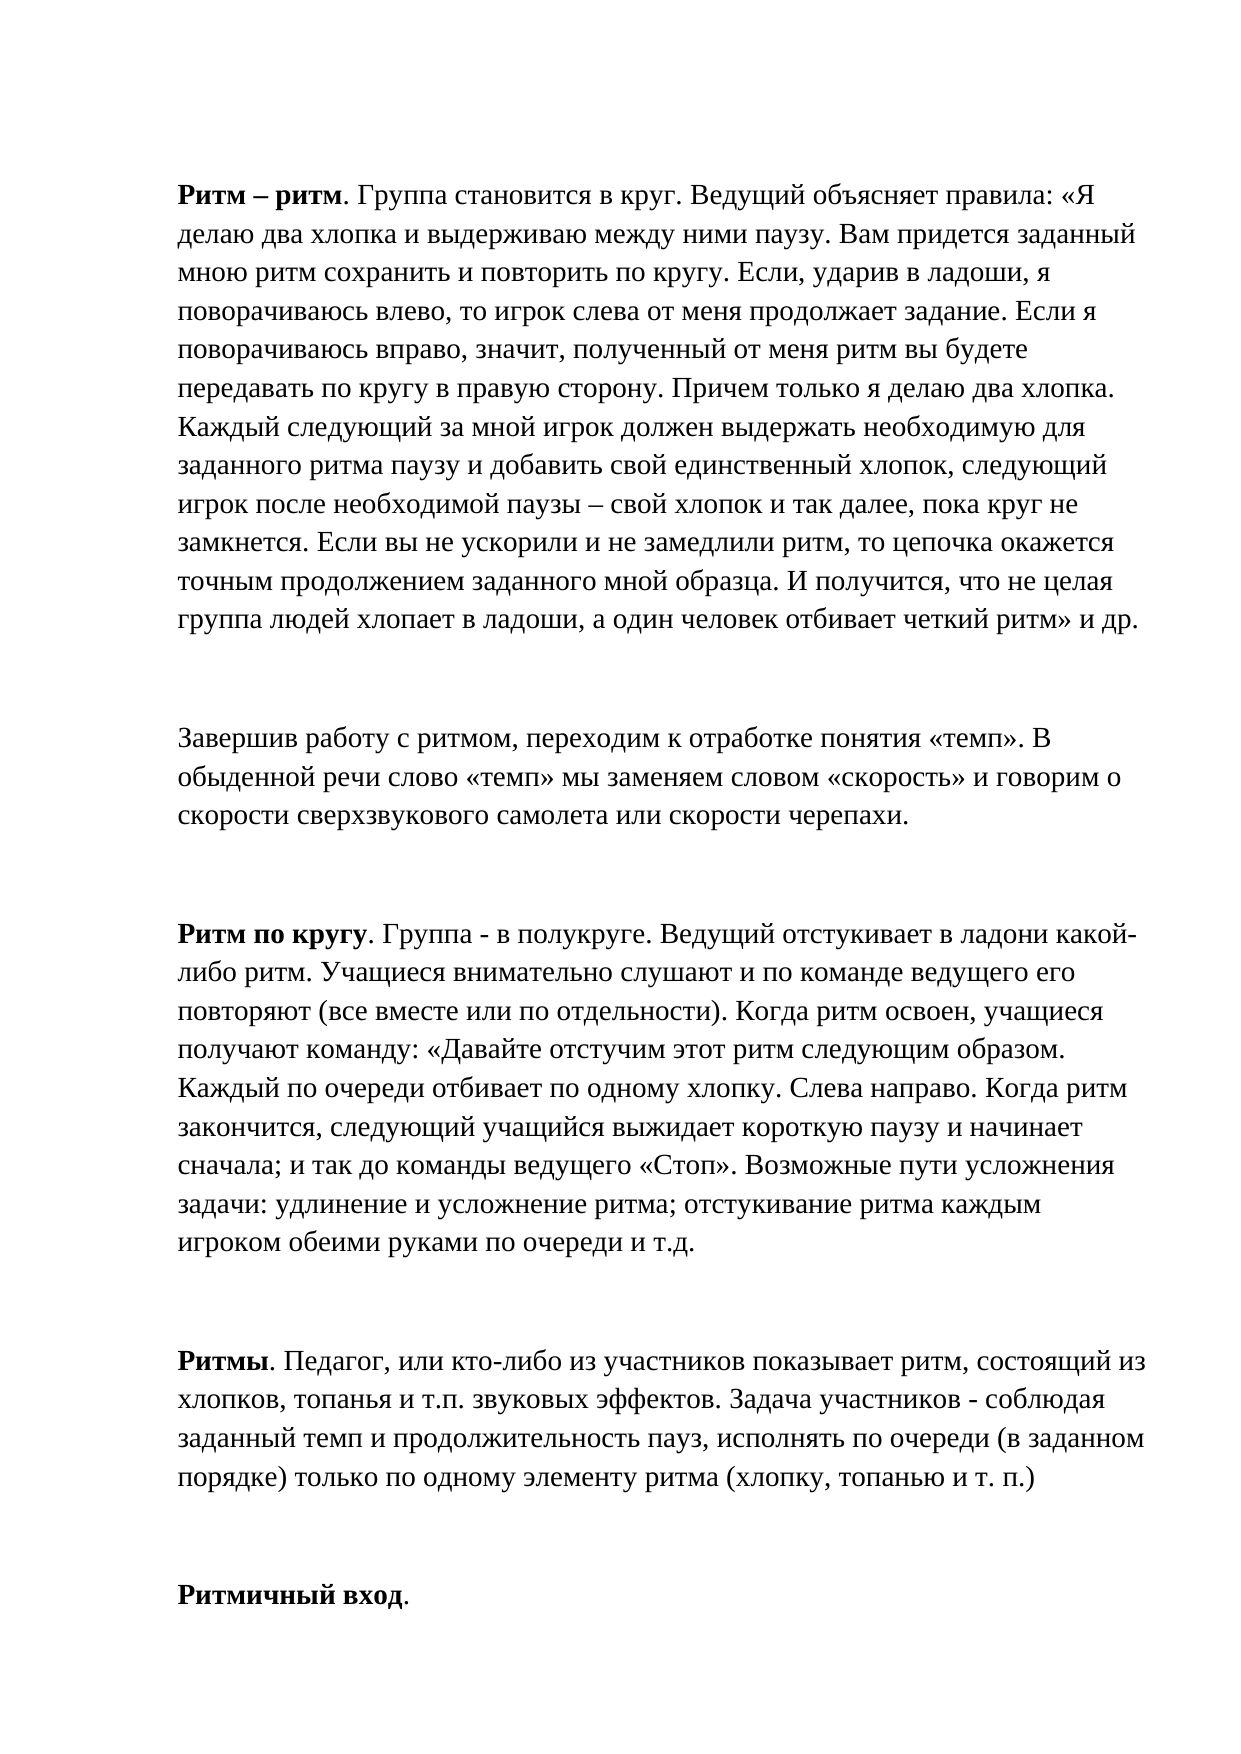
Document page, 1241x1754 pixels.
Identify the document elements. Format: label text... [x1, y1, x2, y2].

text Завершив работу с ритмом, переходим к отработке понятия «темп». В обыденной речи слово «темп» мы заменяем словом «скорость» и говорим о скорости сверхзвукового самолета или скорости черепахи. [177, 720, 1152, 831]
text Ритмичный вход. [177, 1577, 1152, 1611]
text Ритм по кругу. Группа - в полукруге. Ведущий отстукивает в ладони какой-либо ритм. Учащиеся внимательно слушают и по команде ведущего его повторяют (все вместе или по отдельности). Когда ритм освоен, учащиеся получают команду: «Давайте отстучим этот ритм следующим образом. Каждый по очереди отбивает по одному хлопку. Слева направо. Когда ритм закончится, следующий учащийся выжидает короткую паузу и начинает сначала; и так до команды ведущего «Стоп». Возможные пути усложнения задачи: удлинение и усложнение ритма; отстукивание ритма каждым игроком обеими руками по очереди и т.д. [177, 916, 1152, 1258]
text Ритм – ритм. Группа становится в круг. Ведущий объясняет правила: «Я делаю два хлопка и выдерживаю между ними паузу. Вам придется заданный мною ритм сохранить и повторить по кругу. Если, ударив в ладоши, я поворачиваюсь влево, то игрок слева от меня продолжает задание. Если я поворачиваюсь вправо, значит, полученный от меня ритм вы будете передавать по кругу в правую сторону. Причем только я делаю два хлопка. Каждый следующий за мной игрок должен выдержать необходимую для заданного ритма паузу и добавить свой единственный хлопок, следующий игрок после необходимой паузы – свой хлопок и так далее, пока круг не замкнется. Если вы не ускорили и не замедлили ритм, то цепочка окажется точным продолжением заданного мной образца. И получится, что не целая группа людей хлопает в ладоши, а один человек отбивает четкий ритм» и др. [177, 177, 1152, 635]
text Ритмы. Педагог, или кто-либо из участников показывает ритм, состоящий из хлопков, топанья и т.п. звуковых эффектов. Задача участников - соблюдая заданный темп и продолжительность пауз, исполнять по очереди (в заданном порядке) только по одному элементу ритма (хлопку, топанью и т. п.) [177, 1343, 1152, 1492]
